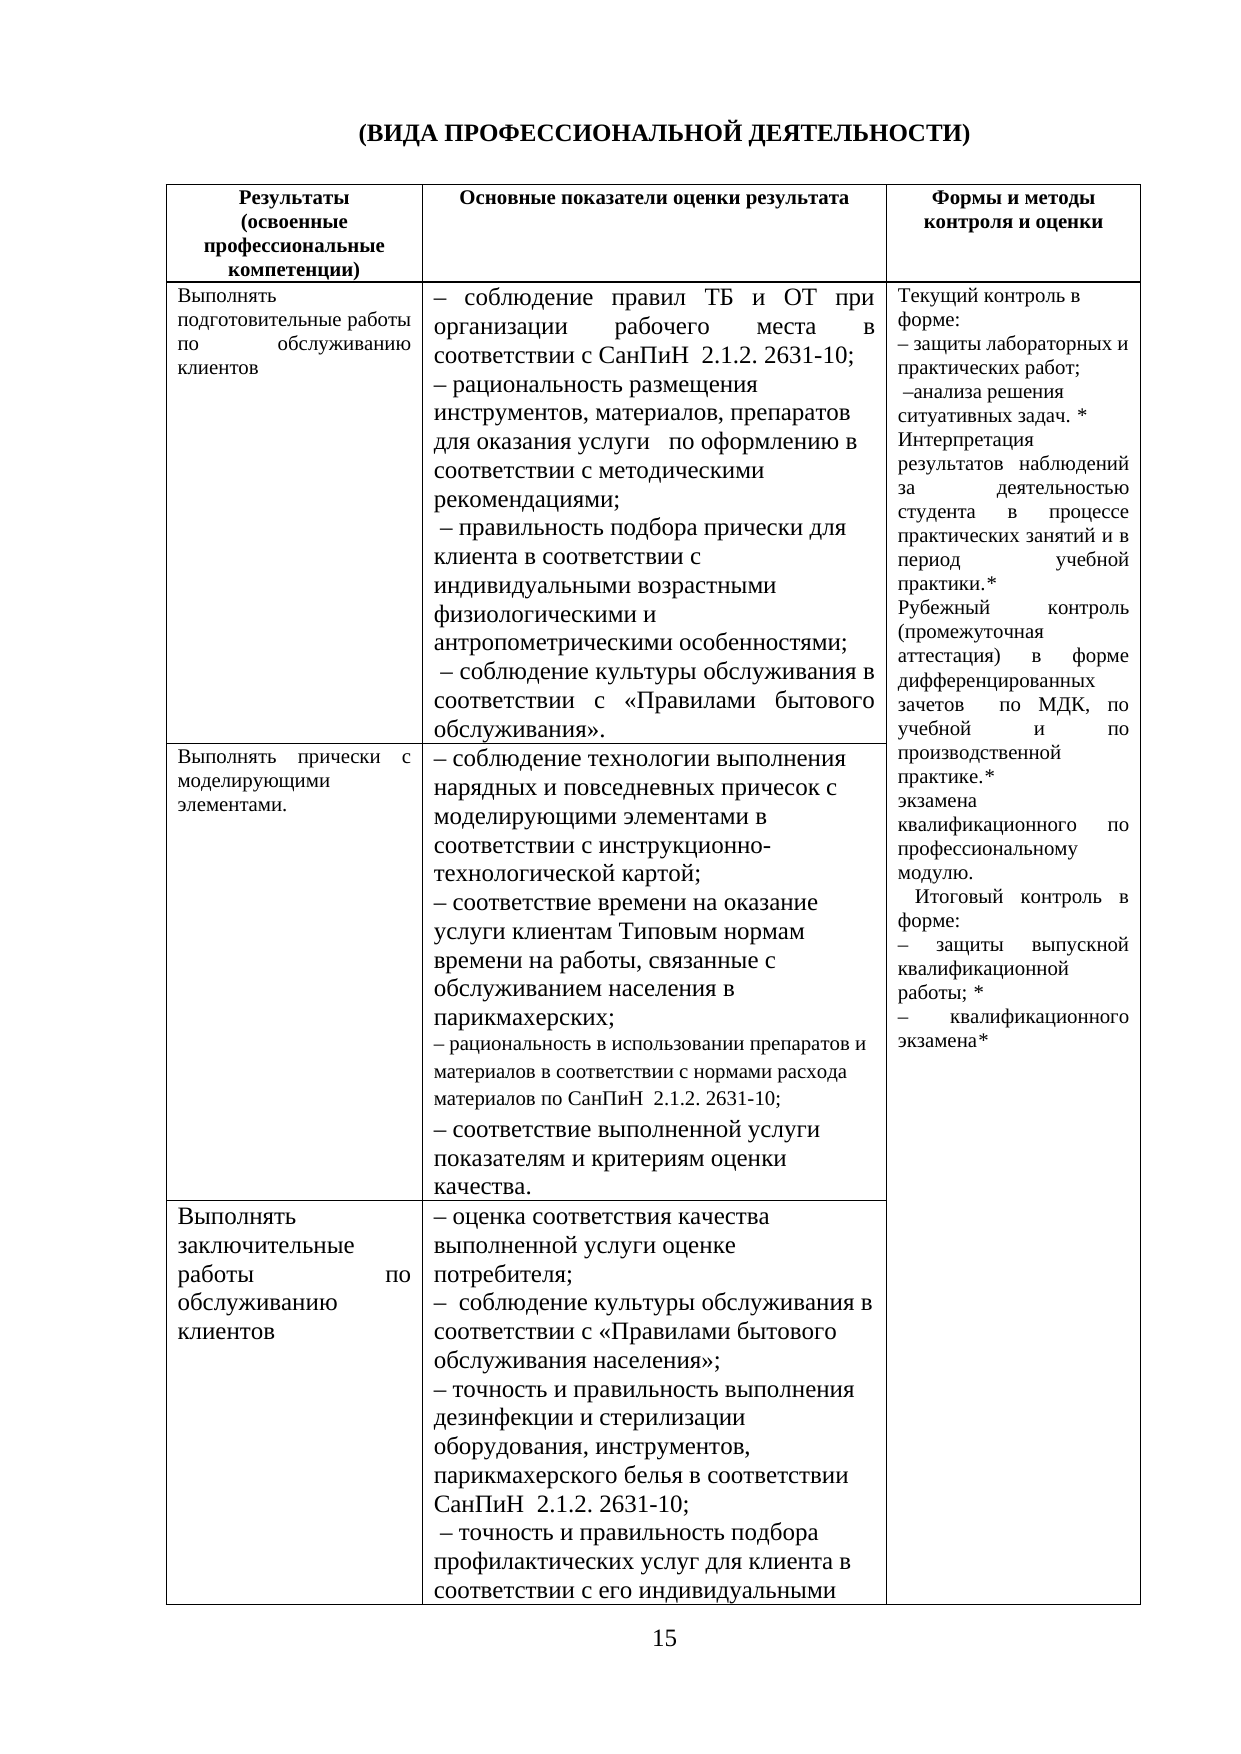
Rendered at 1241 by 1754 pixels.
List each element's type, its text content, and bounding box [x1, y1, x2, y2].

table_cell Выполнять подготовительные работы по обслуживанию клиентов [167, 283, 422, 742]
table_cell – соблюдение правил ТБ и ОТ при организации рабочего места в соответствии с СанПиН 2.1.2. 2631-10; – рациональность размещения инструментов, материалов, препаратов для оказания услуги по оформлению в соответствии с методическими рекомендациями; – правильность подбора прически для клиента в соответствии с индивидуальными возрастными физиологическими и антропометрическими особенностями; – соблюдение культуры обслуживания в соответствии с «Правилами бытового обслуживания». [423, 283, 886, 742]
table_cell Текущий контроль в форме: – защиты лабораторных и практических работ; –анализа решения ситуативных задач. * Интерпретация результатов наблюдений за деятельностью студента в процессе практических занятий и в период учебной практики.* Рубежный контроль (промежуточная аттестация) в форме дифференцированных зачетов по МДК, по учебной и по производственной практике.* экзамена квалификационного по профессиональному модулю. Итоговый контроль в форме: – защиты выпускной квалификационной работы; * – квалификационного экзамена* [887, 283, 1140, 1604]
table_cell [423, 1201, 886, 1604]
table_header Результаты (освоенные профессиональные компетенции) [167, 185, 422, 281]
subtitle (вида профессиональной деятельности) [177, 118, 1152, 147]
table_cell Выполнять прически с моделирующими элементами. [167, 744, 422, 1200]
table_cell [167, 1201, 422, 1604]
table_header Формы и методы контроля и оценки [887, 185, 1140, 281]
table_header Основные показатели оценки результата [423, 185, 886, 281]
table_cell – соблюдение технологии выполнения нарядных и повседневных причесок с моделирующими элементами в соответствии с инструкционно-технологической картой; – соответствие времени на оказание услуги клиентам Типовым нормам времени на работы, связанные с обслуживанием населения в парикмахерских; – рациональность в использовании препаратов и материалов в соответствии с нормами расхода материалов по СанПиН 2.1.2. 2631-10; – соответствие выполненной услуги показателям и критериям оценки качества. [423, 744, 886, 1200]
